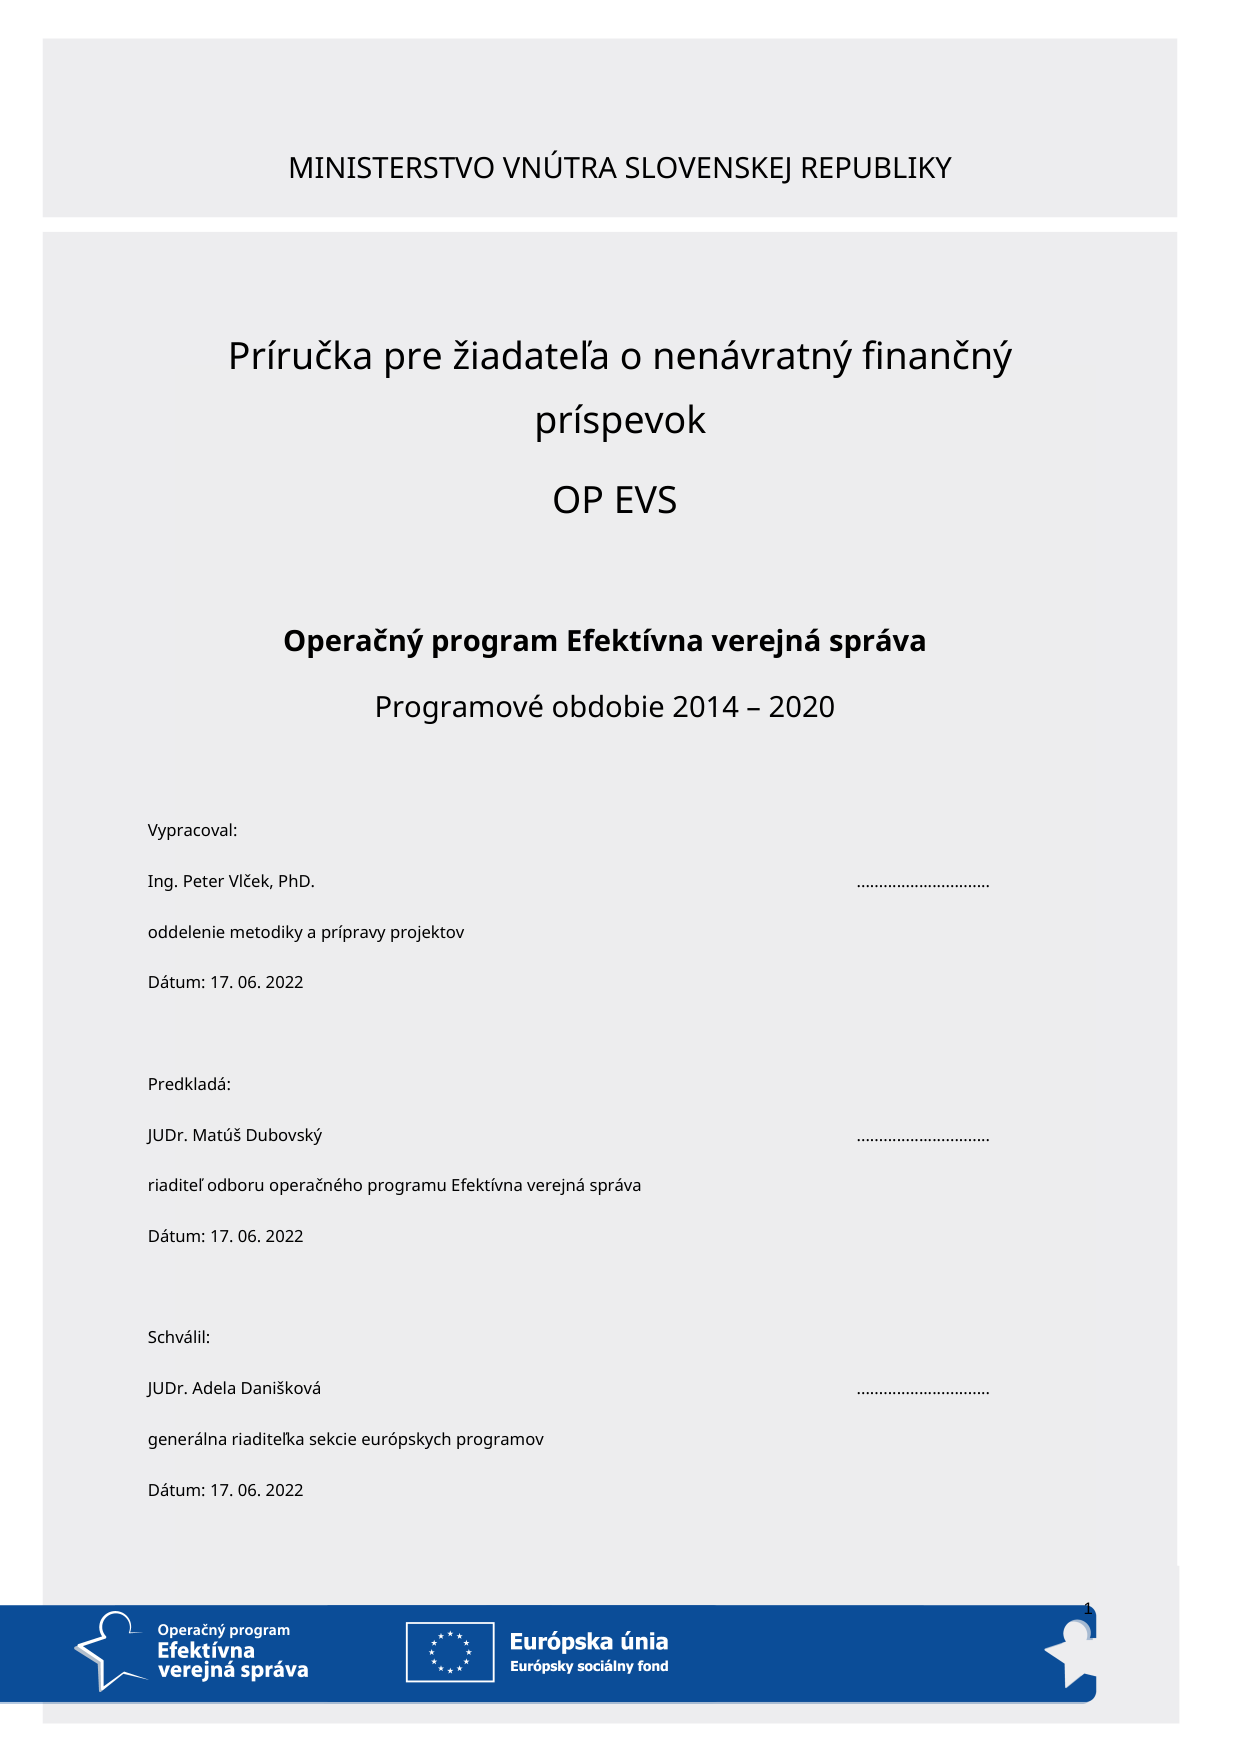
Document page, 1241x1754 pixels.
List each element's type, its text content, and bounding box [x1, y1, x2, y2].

text generálna riaditeľka sekcie európskych programov [148, 1427, 1092, 1450]
picture [0, 9, 1232, 1754]
text Programové obdobie 2014 – 2020 [148, 686, 1062, 726]
text JUDr. Matúš Dubovský .............................. [148, 1123, 1092, 1146]
text OP EVS [148, 473, 1062, 524]
text Schválil: [148, 1326, 1092, 1349]
text JUDr. Adela Danišková .............................. [148, 1377, 1092, 1399]
text Vypracoval: [148, 819, 1092, 841]
text Príručka pre žiadateľa o nenávratný finančný príspevok [148, 329, 1092, 444]
text MINISTERSTVO VNÚTRA SLOVENSKEJ REPUBLIKY [148, 148, 1092, 187]
text Predkladá: [148, 1072, 1092, 1095]
text oddelenie metodiky a prípravy projektov [148, 920, 1092, 943]
text Operačný program Efektívna verejná správa [148, 620, 1062, 660]
text riaditeľ odboru operačného programu Efektívna verejná správa [148, 1174, 1092, 1197]
text Dátum: 17. 06. 2022 [148, 1478, 1092, 1501]
text Dátum: 17. 06. 2022 [148, 1224, 1092, 1247]
text Dátum: 17. 06. 2022 [148, 971, 1092, 994]
text Ing. Peter Vlček, PhD. .............................. [148, 869, 1092, 892]
